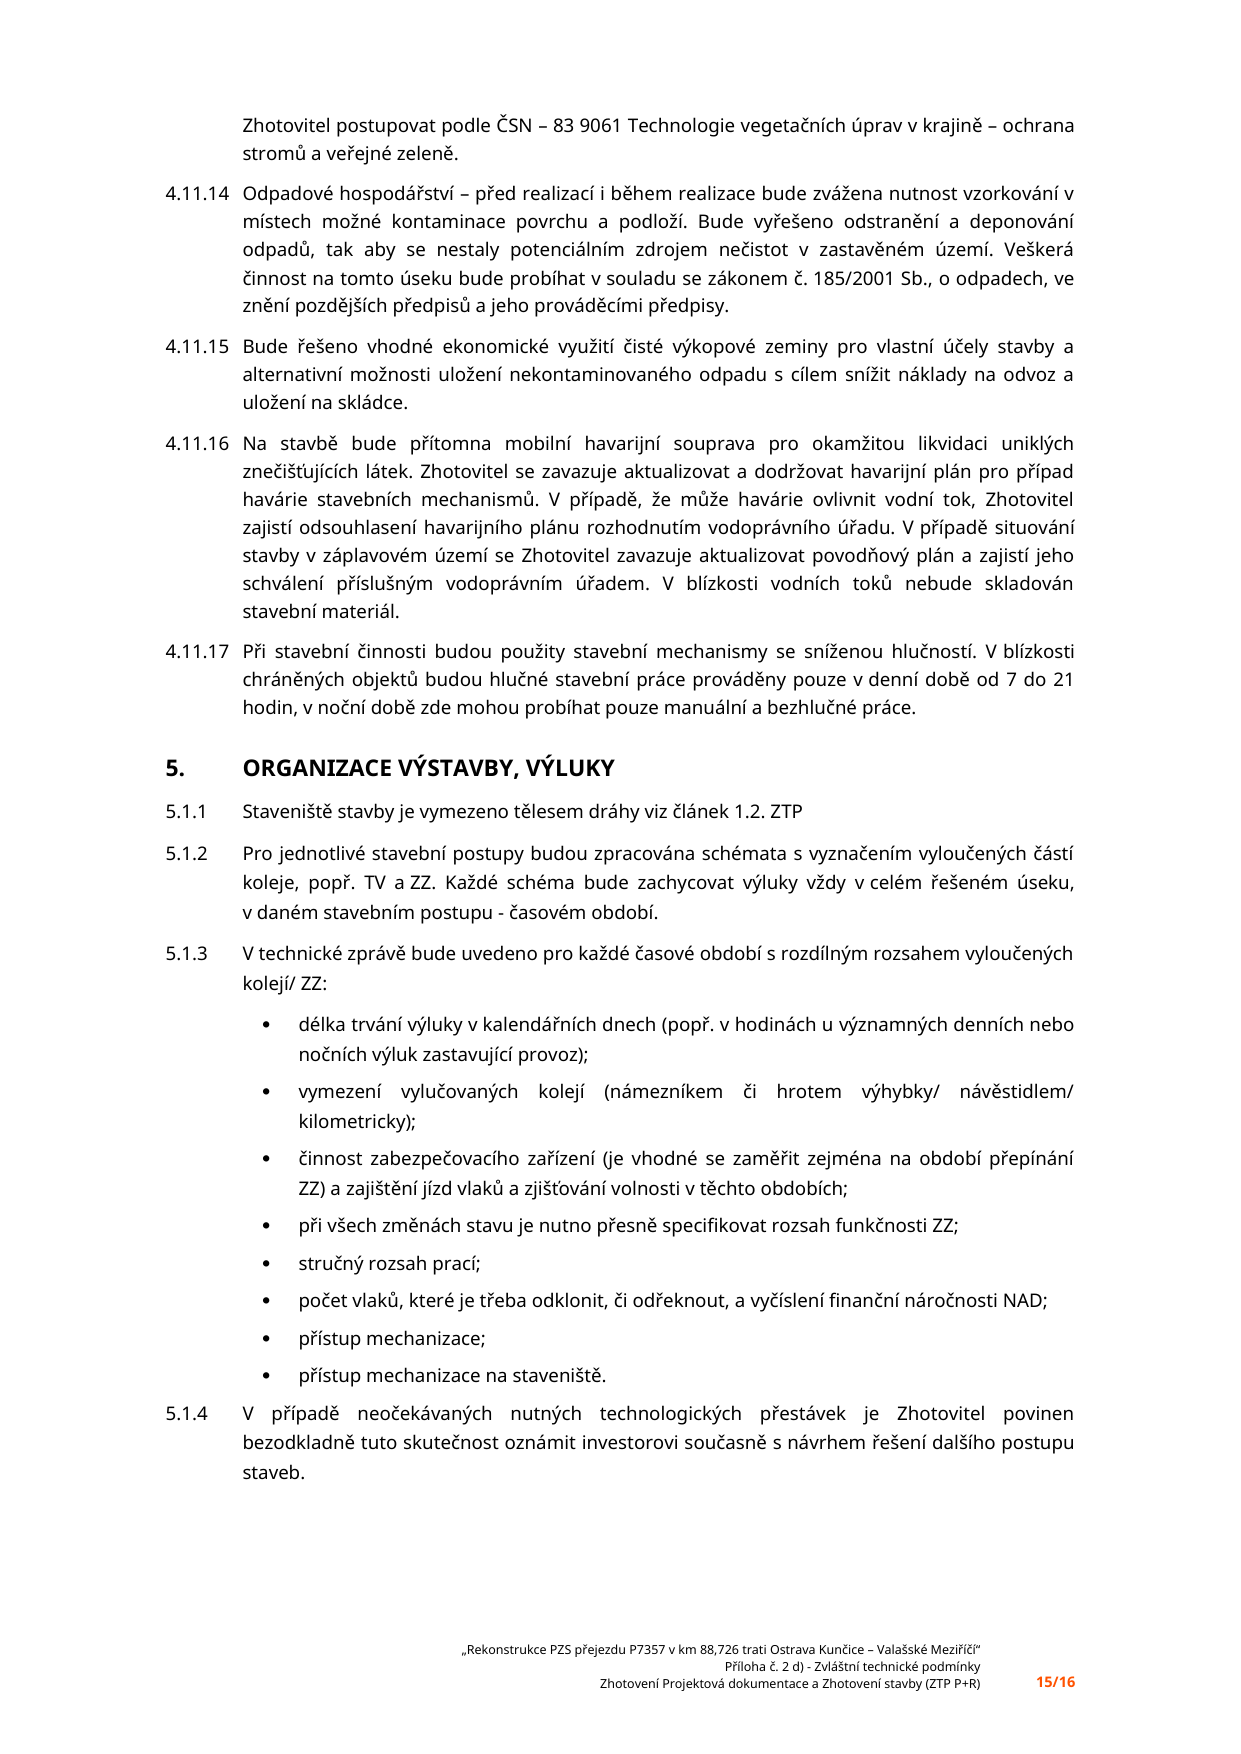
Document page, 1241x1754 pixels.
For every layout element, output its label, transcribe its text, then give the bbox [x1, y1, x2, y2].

list činnost zabezpečovacího zařízení (je vhodné se zaměřit zejména na období přepínání ZZ) a zajištění jízd vlaků a zjišťování volnosti v těchto obdobích; [263, 1146, 1075, 1200]
list délka trvání výluky v kalendářních dnech (popř. v hodinách u významných denních nebo nočních výluk zastavující provoz); [263, 1012, 1075, 1067]
text V technické zprávě bude uvedeno pro každé časové období s rozdílným rozsahem vyloučených kolejí/ ZZ: [165, 941, 1075, 996]
list stručný rozsah prací; [263, 1250, 1075, 1276]
text Na stavbě bude přítomna mobilní havarijní souprava pro okamžitou likvidaci uniklých znečišťujících látek. Zhotovitel se zavazuje aktualizovat a dodržovat havarijní plán pro případ havárie stavebních mechanismů. V případě, že může havárie ovlivnit vodní tok, Zhotovitel zajistí odsouhlasení havarijního plánu rozhodnutím vodoprávního úřadu. V případě situování stavby v záplavovém území se Zhotovitel zavazuje aktualizovat povodňový plán a zajistí jeho schválení příslušným vodoprávním úřadem. V blízkosti vodních toků nebude skladován stavební materiál. [165, 430, 1075, 623]
text Při stavební činnosti budou použity stavební mechanismy se sníženou hlučností. V blízkosti chráněných objektů budou hlučné stavební práce prováděny pouze v denní době od 7 do 21 hodin, v noční době zde mohou probíhat pouze manuální a bezhlučné práce. [165, 638, 1075, 720]
text Staveniště stavby je vymezeno tělesem dráhy viz článek 1.2. ZTP [165, 799, 1075, 824]
text V případě neočekávaných nutných technologických přestávek je Zhotovitel povinen bezodkladně tuto skutečnost oznámit investorovi současně s návrhem řešení dalšího postupu staveb. [165, 1400, 1075, 1484]
list počet vlaků, které je třeba odklonit, či odřeknout, a vyčíslení finanční náročnosti NAD; [263, 1288, 1075, 1313]
list vymezení vylučovaných kolejí (námezníkem či hrotem výhybky/ návěstidlem/ kilometricky); [263, 1079, 1075, 1133]
list přístup mechanizace na staveniště. [263, 1363, 1075, 1388]
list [165, 112, 1075, 166]
text ORGANIZACE VÝSTAVBY, VÝLUKY [165, 752, 1075, 783]
list při všech změnách stavu je nutno přesně specifikovat rozsah funkčnosti ZZ; [263, 1212, 1075, 1238]
text Pro jednotlivé stavební postupy budou zpracována schémata s vyznačením vyloučených částí koleje, popř. TV a ZZ. Každé schéma bude zachycovat výluky vždy v celém řešeném úseku, v daném stavebním postupu - časovém období. [165, 840, 1075, 924]
list přístup mechanizace; [263, 1325, 1075, 1351]
list Bude řešeno vhodné ekonomické využití čisté výkopové zeminy pro vlastní účely stavby a alternativní možnosti uložení nekontaminovaného odpadu s cílem snížit náklady na odvoz a uložení na skládce. [165, 333, 1075, 415]
list Odpadové hospodářství – před realizací i během realizace bude zvážena nutnost vzorkování v místech možné kontaminace povrchu a podloží. Bude vyřešeno odstranění a deponování odpadů, tak aby se nestaly potenciálním zdrojem nečistot v zastavěném území. Veškerá činnost na tomto úseku bude probíhat v souladu se zákonem č. 185/2001 Sb., o odpadech, ve znění pozdějších předpisů a jeho prováděcími předpisy. [165, 181, 1075, 318]
